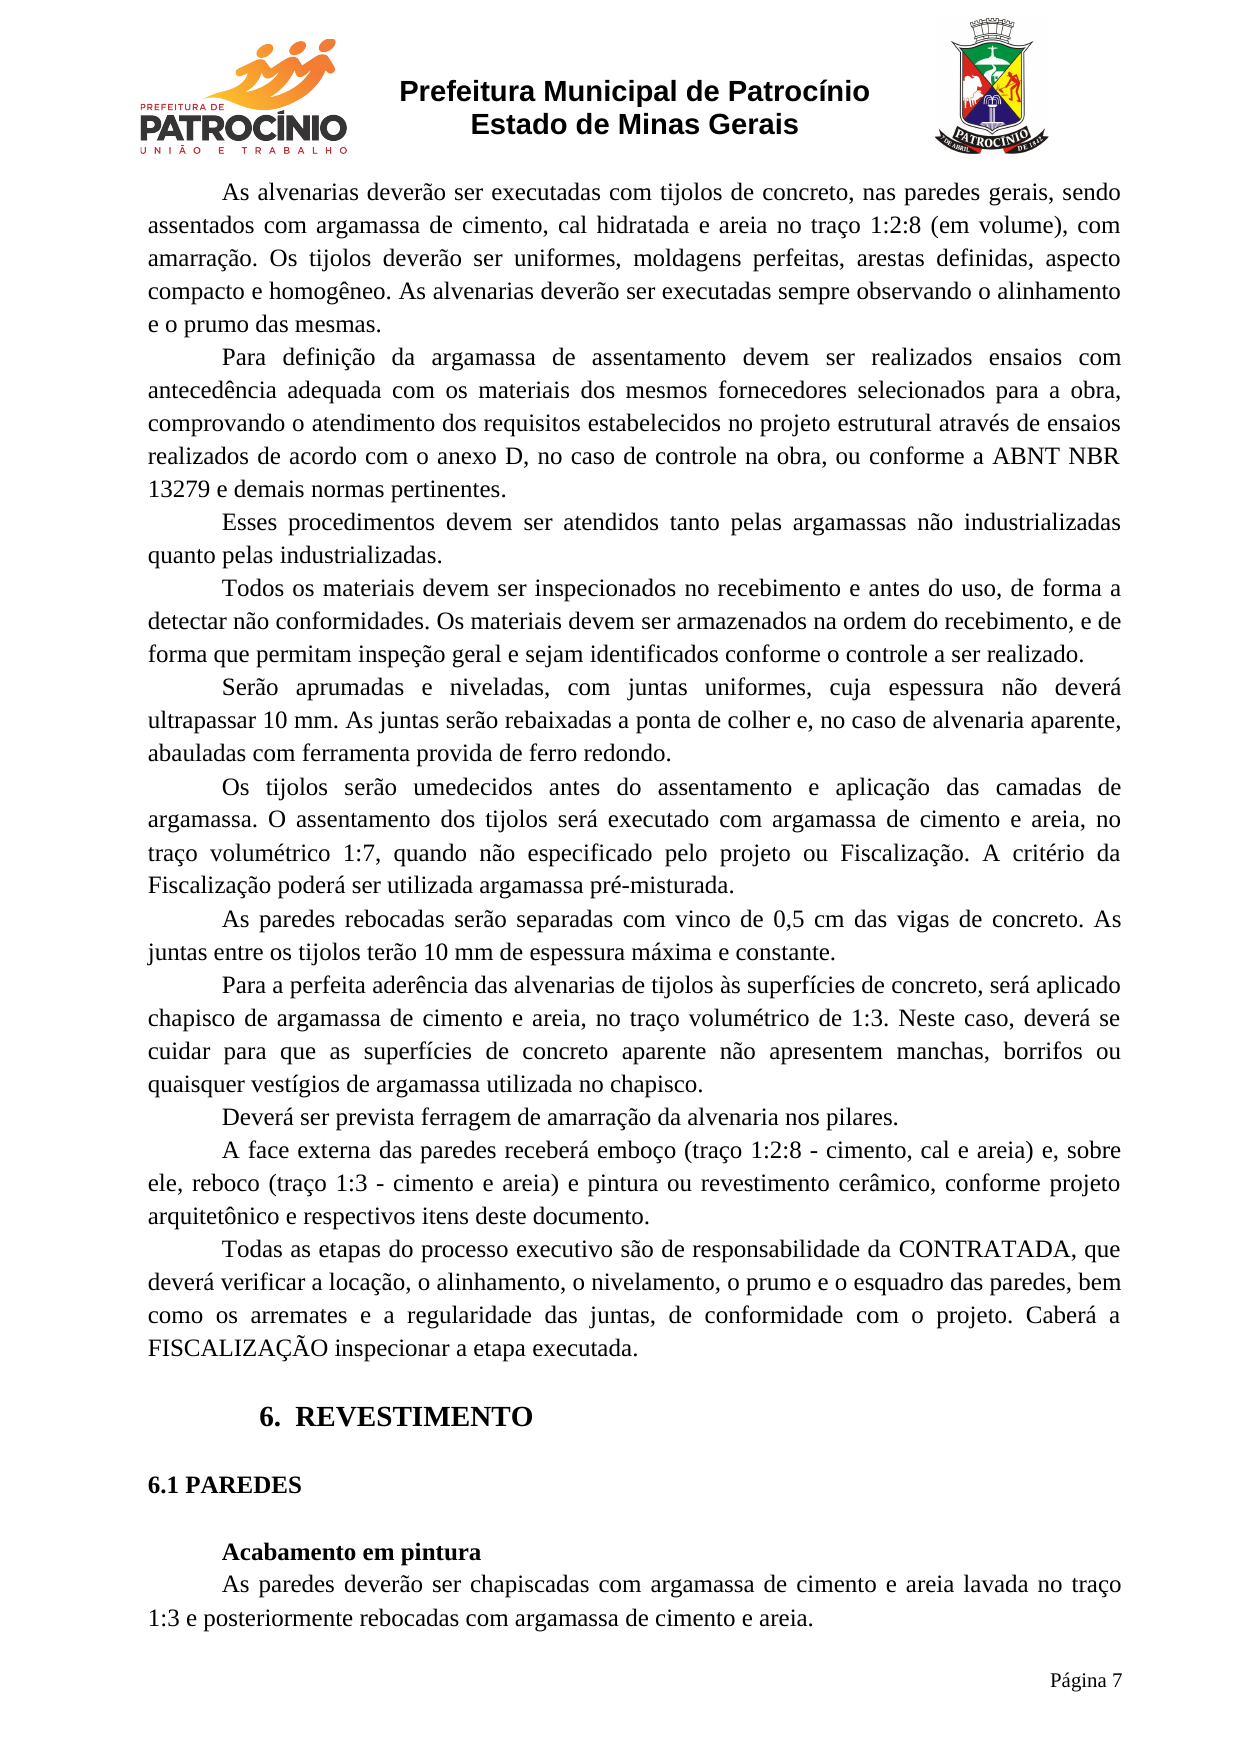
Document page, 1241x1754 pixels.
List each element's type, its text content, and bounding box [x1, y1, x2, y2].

text As paredes rebocadas serão separadas com vinco de 0,5 cm das vigas de concreto. As juntas entre os tijolos terão 10 mm de espessura máxima e constante. [148, 904, 1122, 965]
text A face externa das paredes receberá emboço (traço 1:2:8 - cimento, cal e areia) e, sobre ele, reboco (traço 1:3 - cimento e areia) e pintura ou revestimento cerâmico, conforme projeto arquitetônico e respectivos itens deste documento. [148, 1135, 1122, 1229]
picture [934, 18, 1049, 154]
text Para a perfeita aderência das alvenarias de tijolos às superfícies de concreto, será aplicado chapisco de argamassa de cimento e areia, no traço volumétrico de 1:3. Neste caso, deverá se cuidar para que as superfícies de concreto aparente não apresentem manchas, borrifos ou quaisquer vestígios de argamassa utilizada no chapisco. [148, 970, 1122, 1097]
text As paredes deverão ser chapiscadas com argamassa de cimento e areia lavada no traço 1:3 e posteriormente rebocadas com argamassa de cimento e areia. [148, 1569, 1122, 1631]
text Deverá ser prevista ferragem de amarração da alvenaria nos pilares. [148, 1102, 1122, 1131]
picture [140, 39, 347, 154]
subtitle REVESTIMENTO [185, 1399, 1122, 1432]
text Todas as etapas do processo executivo são de responsabilidade da CONTRATADA, que deverá verificar a locação, o alinhamento, o nivelamento, o prumo e o esquadro das paredes, bem como os arremates e a regularidade das juntas, de conformidade com o projeto. Caberá a FISCALIZAÇÃO inspecionar a etapa executada. [148, 1234, 1122, 1362]
text 6.1 PAREDES [148, 1471, 1122, 1499]
text Os tijolos serão umedecidos antes do assentamento e aplicação das camadas de argamassa. O assentamento dos tijolos será executado com argamassa de cimento e areia, no traço volumétrico 1:7, quando não especificado pelo projeto ou Fiscalização. A critério da Fiscalização poderá ser utilizada argamassa pré-misturada. [148, 772, 1122, 899]
text Para definição da argamassa de assentamento devem ser realizados ensaios com antecedência adequada com os materiais dos mesmos fornecedores selecionados para a obra, comprovando o atendimento dos requisitos estabelecidos no projeto estrutural através de ensaios realizados de acordo com o anexo D, no caso de controle na obra, ou conforme a ABNT NBR 13279 e demais normas pertinentes. [148, 342, 1122, 503]
text Todos os materiais devem ser inspecionados no recebimento e antes do uso, de forma a detectar não conformidades. Os materiais devem ser armazenados na ordem do recebimento, e de forma que permitam inspeção geral e sejam identificados conforme o controle a ser realizado. [148, 573, 1122, 668]
text Acabamento em pintura [148, 1537, 1122, 1565]
text Esses procedimentos devem ser atendidos tanto pelas argamassas não industrializadas quanto pelas industrializadas. [148, 507, 1122, 569]
text As alvenarias deverão ser executadas com tijolos de concreto, nas paredes gerais, sendo assentados com argamassa de cimento, cal hidratada e areia no traço 1:2:8 (em volume), com amarração. Os tijolos deverão ser uniformes, moldagens perfeitas, arestas definidas, aspecto compacto e homogêneo. As alvenarias deverão ser executadas sempre observando o alinhamento e o prumo das mesmas. [148, 177, 1122, 338]
text Serão aprumadas e niveladas, com juntas uniformes, cuja espessura não deverá ultrapassar 10 mm. As juntas serão rebaixadas a ponta de colher e, no caso de alvenaria aparente, abauladas com ferramenta provida de ferro redondo. [148, 672, 1122, 767]
